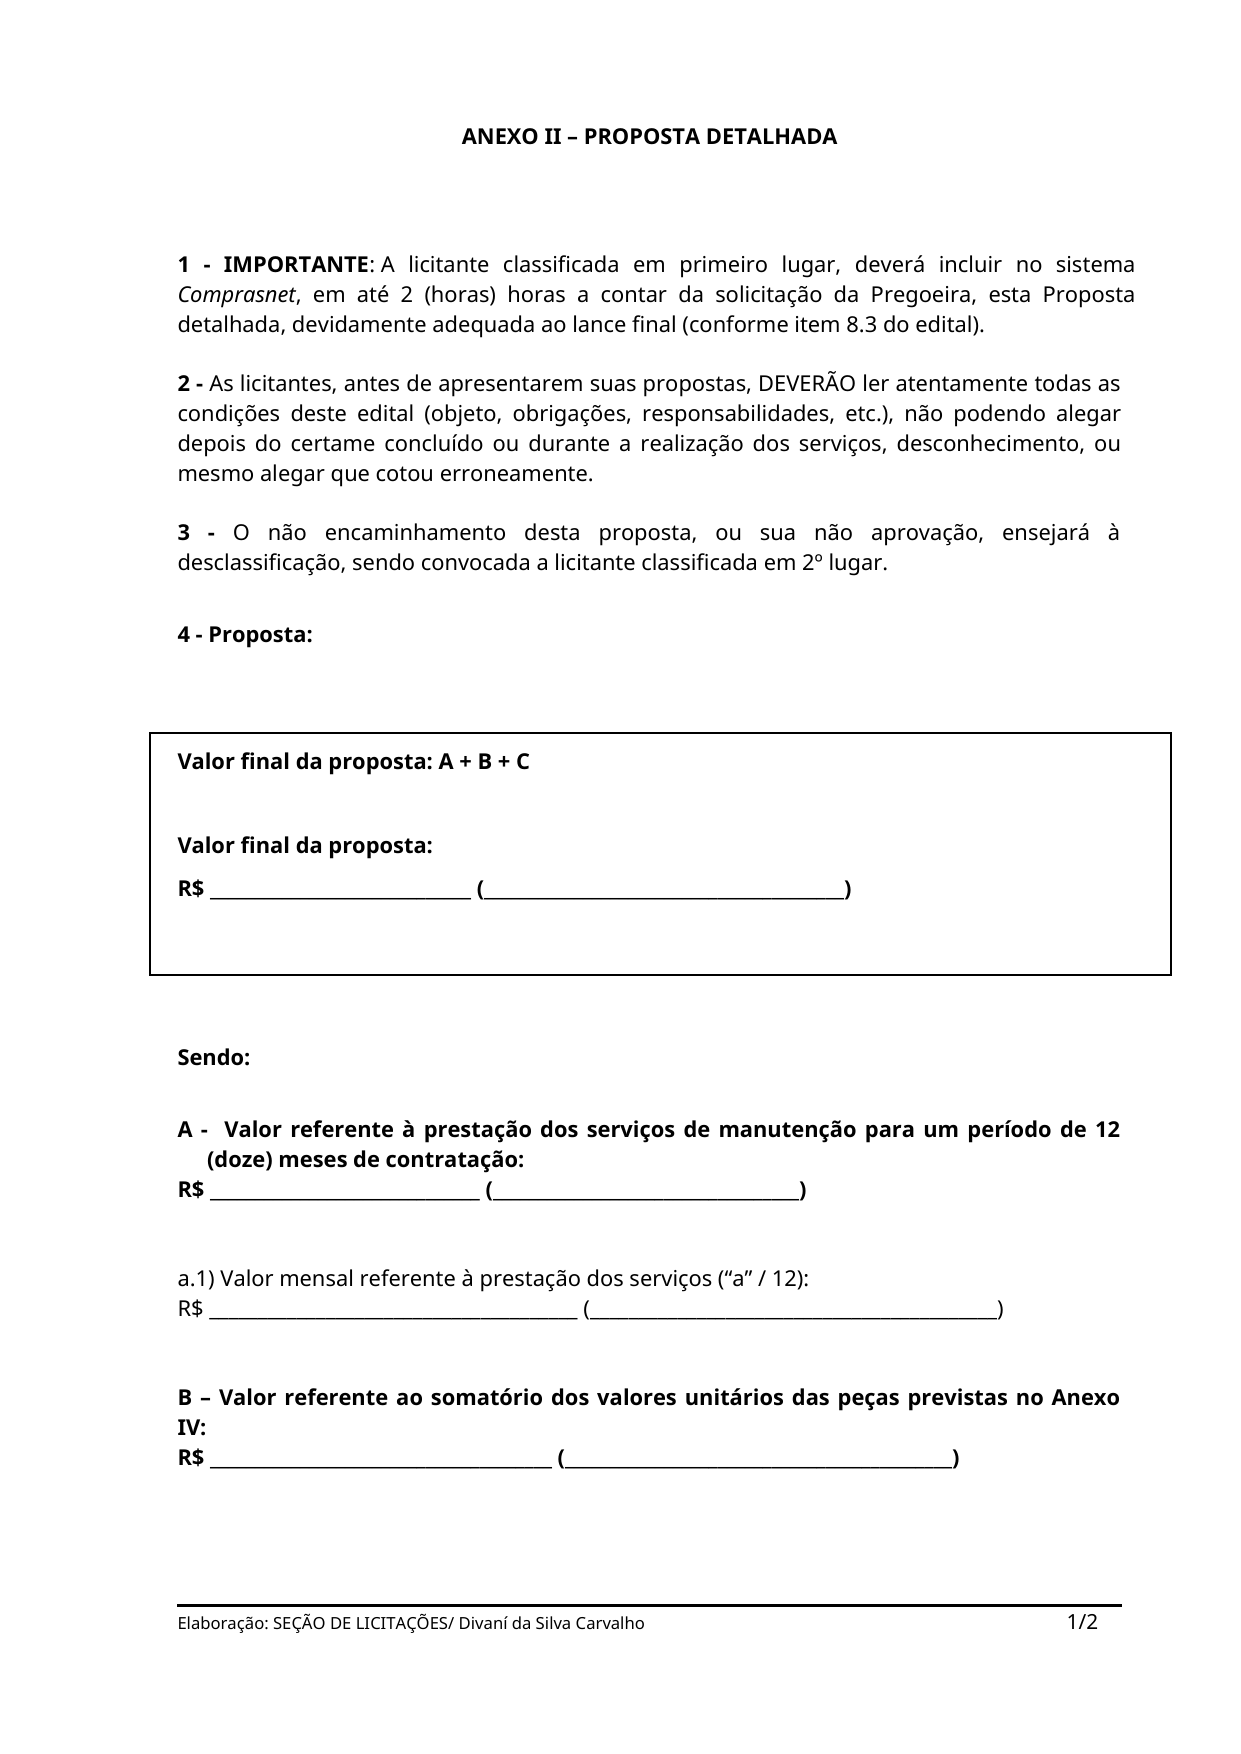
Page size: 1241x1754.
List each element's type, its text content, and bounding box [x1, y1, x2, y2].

text Sendo: [177, 1042, 1137, 1072]
text 4 - Proposta: [177, 619, 1137, 649]
text Valor final da proposta: [177, 830, 1137, 860]
text B – Valor referente ao somatório dos valores unitários das peças previstas no Anexo IV: [177, 1382, 1122, 1442]
text 2 - As licitantes, antes de apresentarem suas propostas, DEVERÃO ler atentamente todas as condições deste edital (objeto, obrigações, responsabilidades, etc.), não podendo alegar depois do certame concluído ou durante a realização dos serviços, desconhecimento, ou mesmo alegar que cotou erroneamente. [177, 368, 1122, 487]
text a.1) Valor mensal referente à prestação dos serviços (“a” / 12): [177, 1263, 1122, 1293]
text 3 - O não encaminhamento desta proposta, ou sua não aprovação, ensejará à desclassificação, sendo convocada a licitante classificada em 2º lugar. [177, 517, 1122, 577]
text R$ _____________________________ (________________________________________) [177, 873, 1137, 902]
text Valor final da proposta: A + B + C [177, 746, 1137, 776]
text A - Valor referente à prestação dos serviços de manutenção para um período de 12 (doze) meses de contratação: [177, 1114, 1122, 1173]
text R$ ______________________________________ (___________________________________________) [177, 1442, 1122, 1471]
text R$ ______________________________ (__________________________________) [177, 1173, 1122, 1203]
text ANEXO II – PROPOSTA DETALHADA [177, 121, 1122, 151]
text R$ ______________________________________ (__________________________________________) [177, 1293, 1122, 1322]
text 1 - IMPORTANTE: A licitante classificada em primeiro lugar, deverá incluir no sistema Comprasnet, em até 2 (horas) horas a contar da solicitação da Pregoeira, esta Proposta detalhada, devidamente adequada ao lance final (conforme item 8.3 do edital). [177, 249, 1137, 338]
